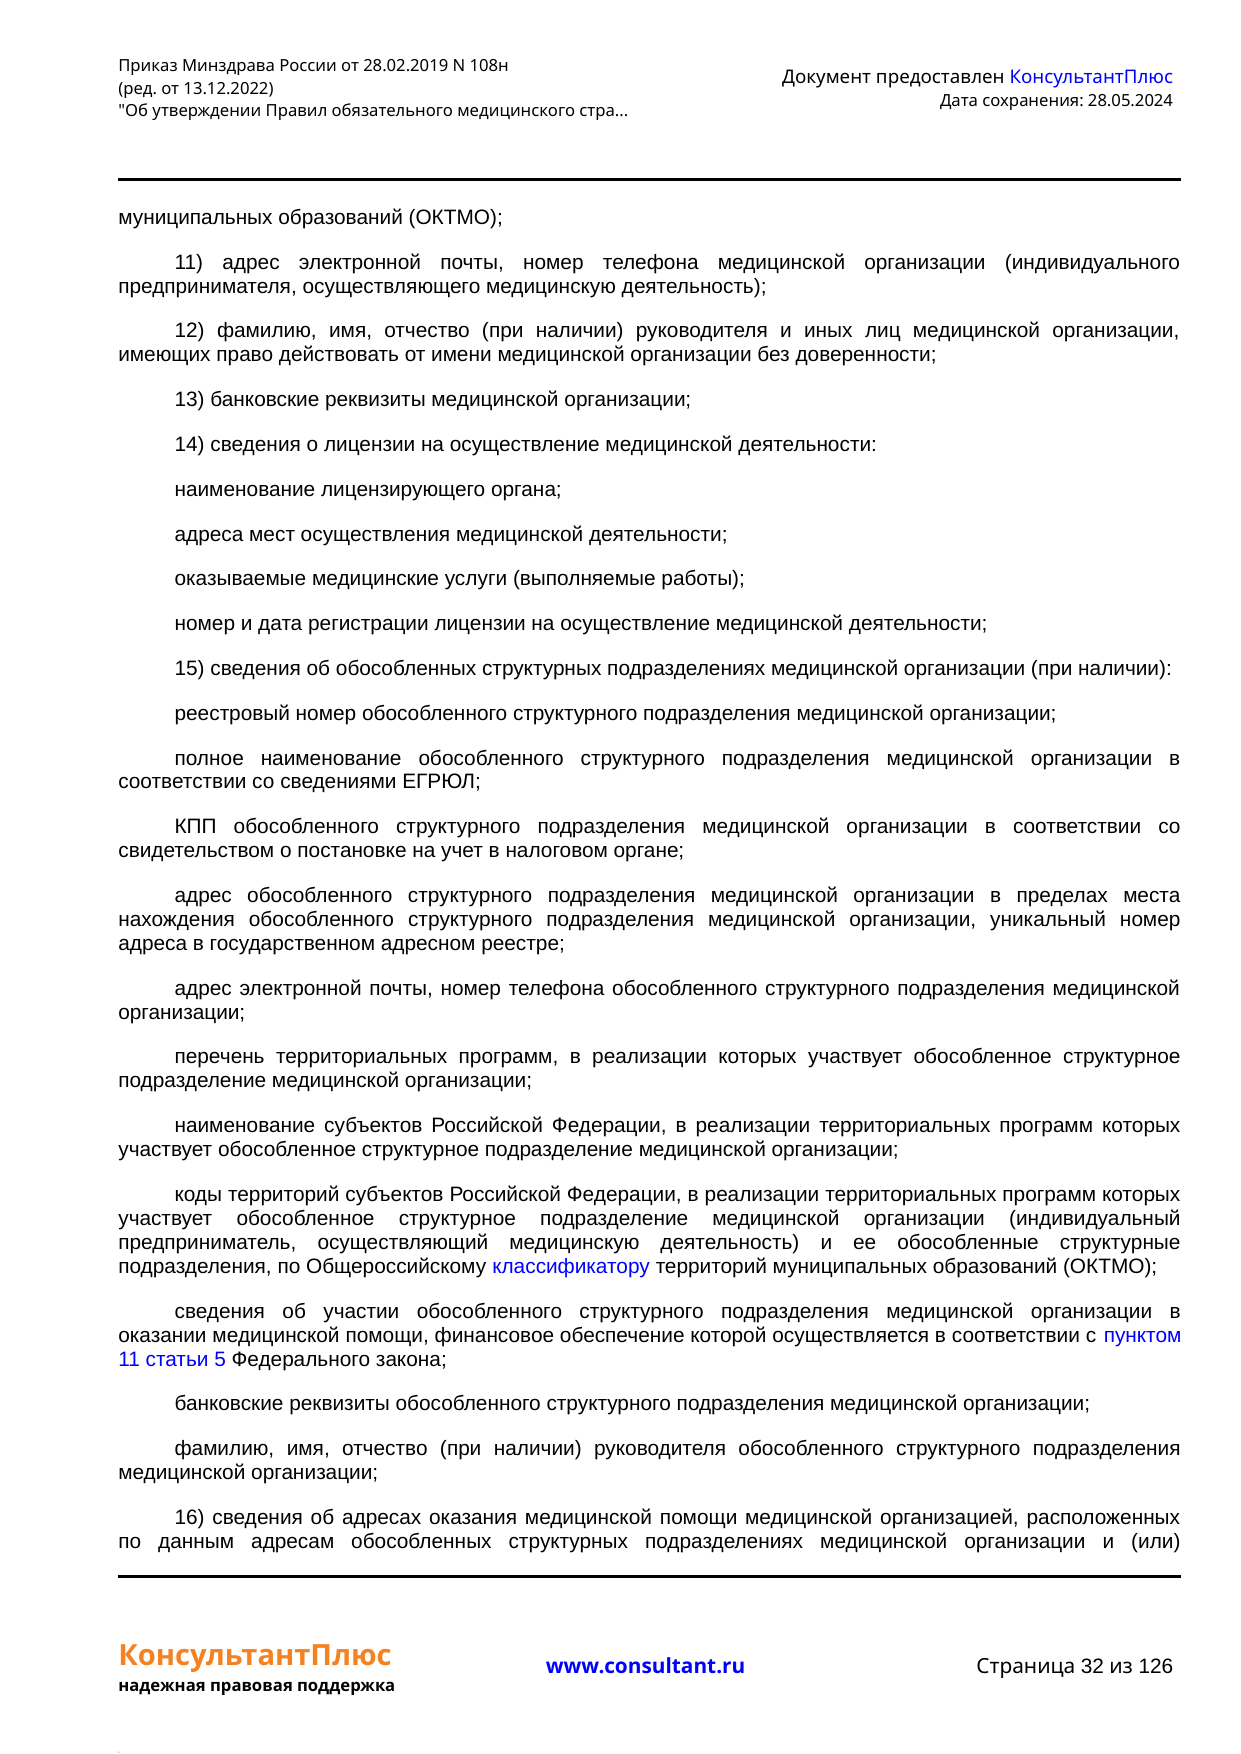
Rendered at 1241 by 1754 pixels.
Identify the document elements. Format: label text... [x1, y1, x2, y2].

text КПП обособленного структурного подразделения медицинской организации в соответствии со свидетельством о постановке на учет в налоговом органе; [118, 814, 1181, 862]
text 14) сведения о лицензии на осуществление медицинской деятельности: [118, 432, 1181, 456]
text оказываемые медицинские услуги (выполняемые работы); [118, 566, 1181, 590]
text фамилию, имя, отчество (при наличии) руководителя обособленного структурного подразделения медицинской организации; [118, 1436, 1181, 1484]
text адреса мест осуществления медицинской деятельности; [118, 521, 1181, 545]
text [118, 1505, 1181, 1553]
text 12) фамилию, имя, отчество (при наличии) руководителя и иных лиц медицинской организации, имеющих право действовать от имени медицинской организации без доверенности; [118, 318, 1181, 366]
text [118, 205, 1181, 229]
text 11) адрес электронной почты, номер телефона медицинской организации (индивидуального предпринимателя, осуществляющего медицинскую деятельность); [118, 249, 1181, 297]
text наименование лицензирующего органа; [118, 477, 1181, 501]
text 15) сведения об обособленных структурных подразделениях медицинской организации (при наличии): [118, 656, 1181, 680]
text коды территорий субъектов Российской Федерации, в реализации территориальных программ которых участвует обособленное структурное подразделение медицинской организации (индивидуальный предприниматель, осуществляющий медицинскую деятельность) и ее обособленные структурные подразделения, по Общероссийскому классификатору территорий муниципальных образований (ОКТМО); [118, 1182, 1181, 1278]
text банковские реквизиты обособленного структурного подразделения медицинской организации; [118, 1391, 1181, 1415]
text адрес обособленного структурного подразделения медицинской организации в пределах места нахождения обособленного структурного подразделения медицинской организации, уникальный номер адреса в государственном адресном реестре; [118, 883, 1181, 955]
text сведения об участии обособленного структурного подразделения медицинской организации в оказании медицинской помощи, финансовое обеспечение которой осуществляется в соответствии с пунктом 11 статьи 5 Федерального закона; [118, 1298, 1181, 1370]
text перечень территориальных программ, в реализации которых участвует обособленное структурное подразделение медицинской организации; [118, 1044, 1181, 1092]
text наименование субъектов Российской Федерации, в реализации территориальных программ которых участвует обособленное структурное подразделение медицинской организации; [118, 1113, 1181, 1161]
text номер и дата регистрации лицензии на осуществление медицинской деятельности; [118, 611, 1181, 635]
text 13) банковские реквизиты медицинской организации; [118, 387, 1181, 411]
text полное наименование обособленного структурного подразделения медицинской организации в соответствии со сведениями ЕГРЮЛ; [118, 745, 1181, 793]
text адрес электронной почты, номер телефона обособленного структурного подразделения медицинской организации; [118, 976, 1181, 1023]
text реестровый номер обособленного структурного подразделения медицинской организации; [118, 701, 1181, 724]
